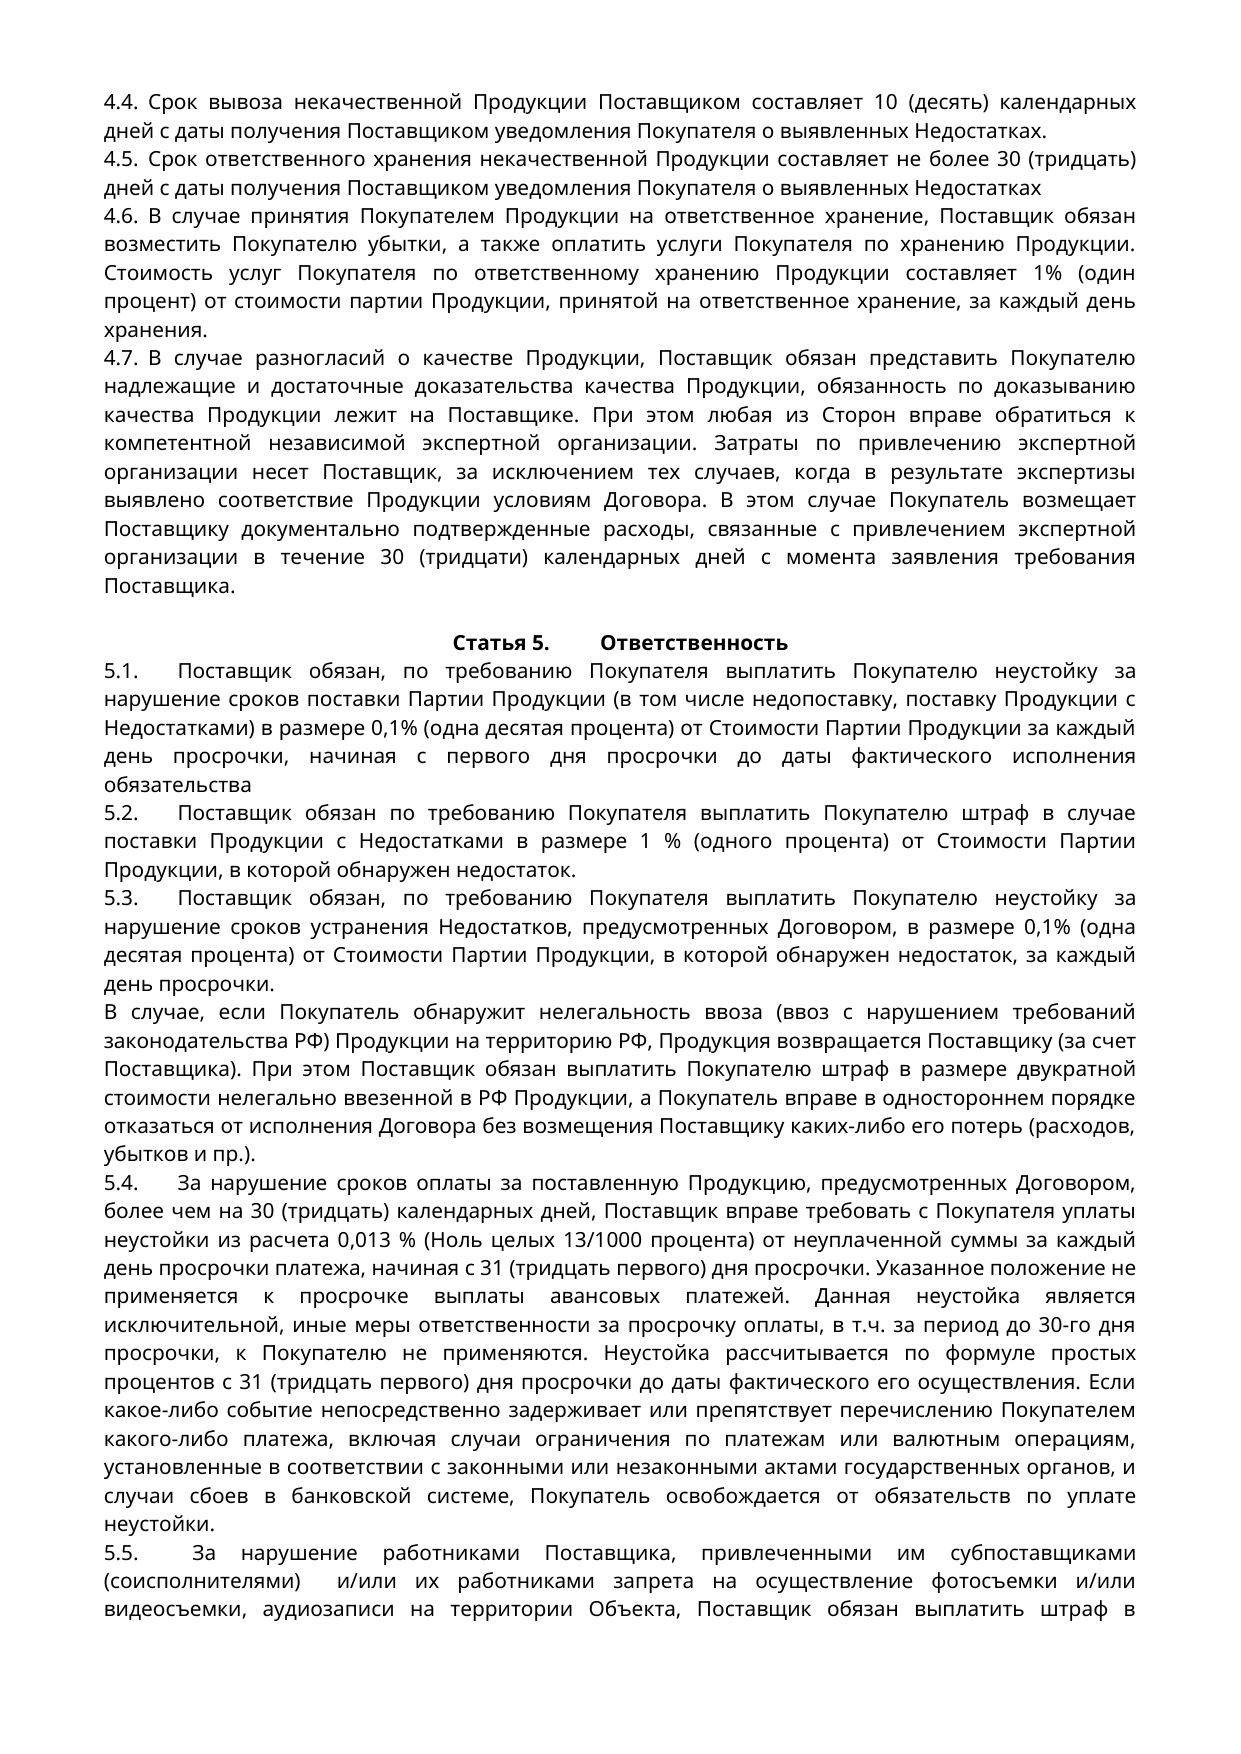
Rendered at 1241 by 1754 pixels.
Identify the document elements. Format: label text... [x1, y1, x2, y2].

list Поставщик обязан, по требованию Покупателя выплатить Покупателю неустойку за нарушение сроков поставки Партии Продукции (в том числе недопоставку, поставку Продукции с Недостатками) в размере 0,1% (одна десятая процента) от Стоимости Партии Продукции за каждый день просрочки, начиная с первого дня просрочки до даты фактического исполнения обязательства [103, 656, 1137, 798]
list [103, 1538, 1137, 1623]
list Поставщик обязан по требованию Покупателя выплатить Покупателю штраф в случае поставки Продукции с Недостатками в размере 1 % (одного процента) от Стоимости Партии Продукции, в которой обнаружен недостаток. [103, 798, 1137, 883]
list Срок ответственного хранения некачественной Продукции составляет не более 30 (тридцать) дней с даты получения Поставщиком уведомления Покупателя о выявленных Недостатках [103, 144, 1137, 201]
text В случае, если Покупатель обнаружит нелегальность ввоза (ввоз с нарушением требований законодательства РФ) Продукции на территорию РФ, Продукция возвращается Поставщику (за счет Поставщика). При этом Поставщик обязан выплатить Покупателю штраф в размере двукратной стоимости нелегально ввезенной в РФ Продукции, а Покупатель вправе в одностороннем порядке отказаться от исполнения Договора без возмещения Поставщику каких-либо его потерь (расходов, убытков и пр.). [103, 997, 1137, 1168]
list Поставщик обязан, по требованию Покупателя выплатить Покупателю неустойку за нарушение сроков устранения Недостатков, предусмотренных Договором, в размере 0,1% (одна десятая процента) от Стоимости Партии Продукции, в которой обнаружен недостаток, за каждый день просрочки. [103, 883, 1137, 997]
list Ответственность [103, 628, 1137, 656]
list В случае разногласий о качестве Продукции, Поставщик обязан представить Покупателю надлежащие и достаточные доказательства качества Продукции, обязанность по доказыванию качества Продукции лежит на Поставщике. При этом любая из Сторон вправе обратиться к компетентной независимой экспертной организации. Затраты по привлечению экспертной организации несет Поставщик, за исключением тех случаев, когда в результате экспертизы выявлено соответствие Продукции условиям Договора. В этом случае Покупатель возмещает Поставщику документально подтвержденные расходы, связанные с привлечением экспертной организации в течение 30 (тридцати) календарных дней с момента заявления требования Поставщика. [103, 343, 1137, 599]
list В случае принятия Покупателем Продукции на ответственное хранение, Поставщик обязан возместить Покупателю убытки, а также оплатить услуги Покупателя по хранению Продукции. Стоимость услуг Покупателя по ответственному хранению Продукции составляет 1% (один процент) от стоимости партии Продукции, принятой на ответственное хранение, за каждый день хранения. [103, 201, 1137, 343]
list За нарушение сроков оплаты за поставленную Продукцию, предусмотренных Договором, более чем на 30 (тридцать) календарных дней, Поставщик вправе требовать с Покупателя уплаты неустойки из расчета 0,013 % (Ноль целых 13/1000 процента) от неуплаченной суммы за каждый день просрочки платежа, начиная с 31 (тридцать первого) дня просрочки. Указанное положение не применяется к просрочке выплаты авансовых платежей. Данная неустойка является исключительной, иные меры ответственности за просрочку оплаты, в т.ч. за период до 30-го дня просрочки, к Покупателю не применяются. Неустойка рассчитывается по формуле простых процентов с 31 (тридцать первого) дня просрочки до даты фактического его осуществления. Если какое-либо событие непосредственно задерживает или препятствует перечислению Покупателем какого-либо платежа, включая случаи ограничения по платежам или валютным операциям, установленные в соответствии с законными или незаконными актами государственных органов, и случаи сбоев в банковской системе, Покупатель освобождается от обязательств по уплате неустойки. [103, 1168, 1137, 1538]
list Срок вывоза некачественной Продукции Поставщиком составляет 10 (десять) календарных дней с даты получения Поставщиком уведомления Покупателя о выявленных Недостатках. [103, 87, 1137, 144]
